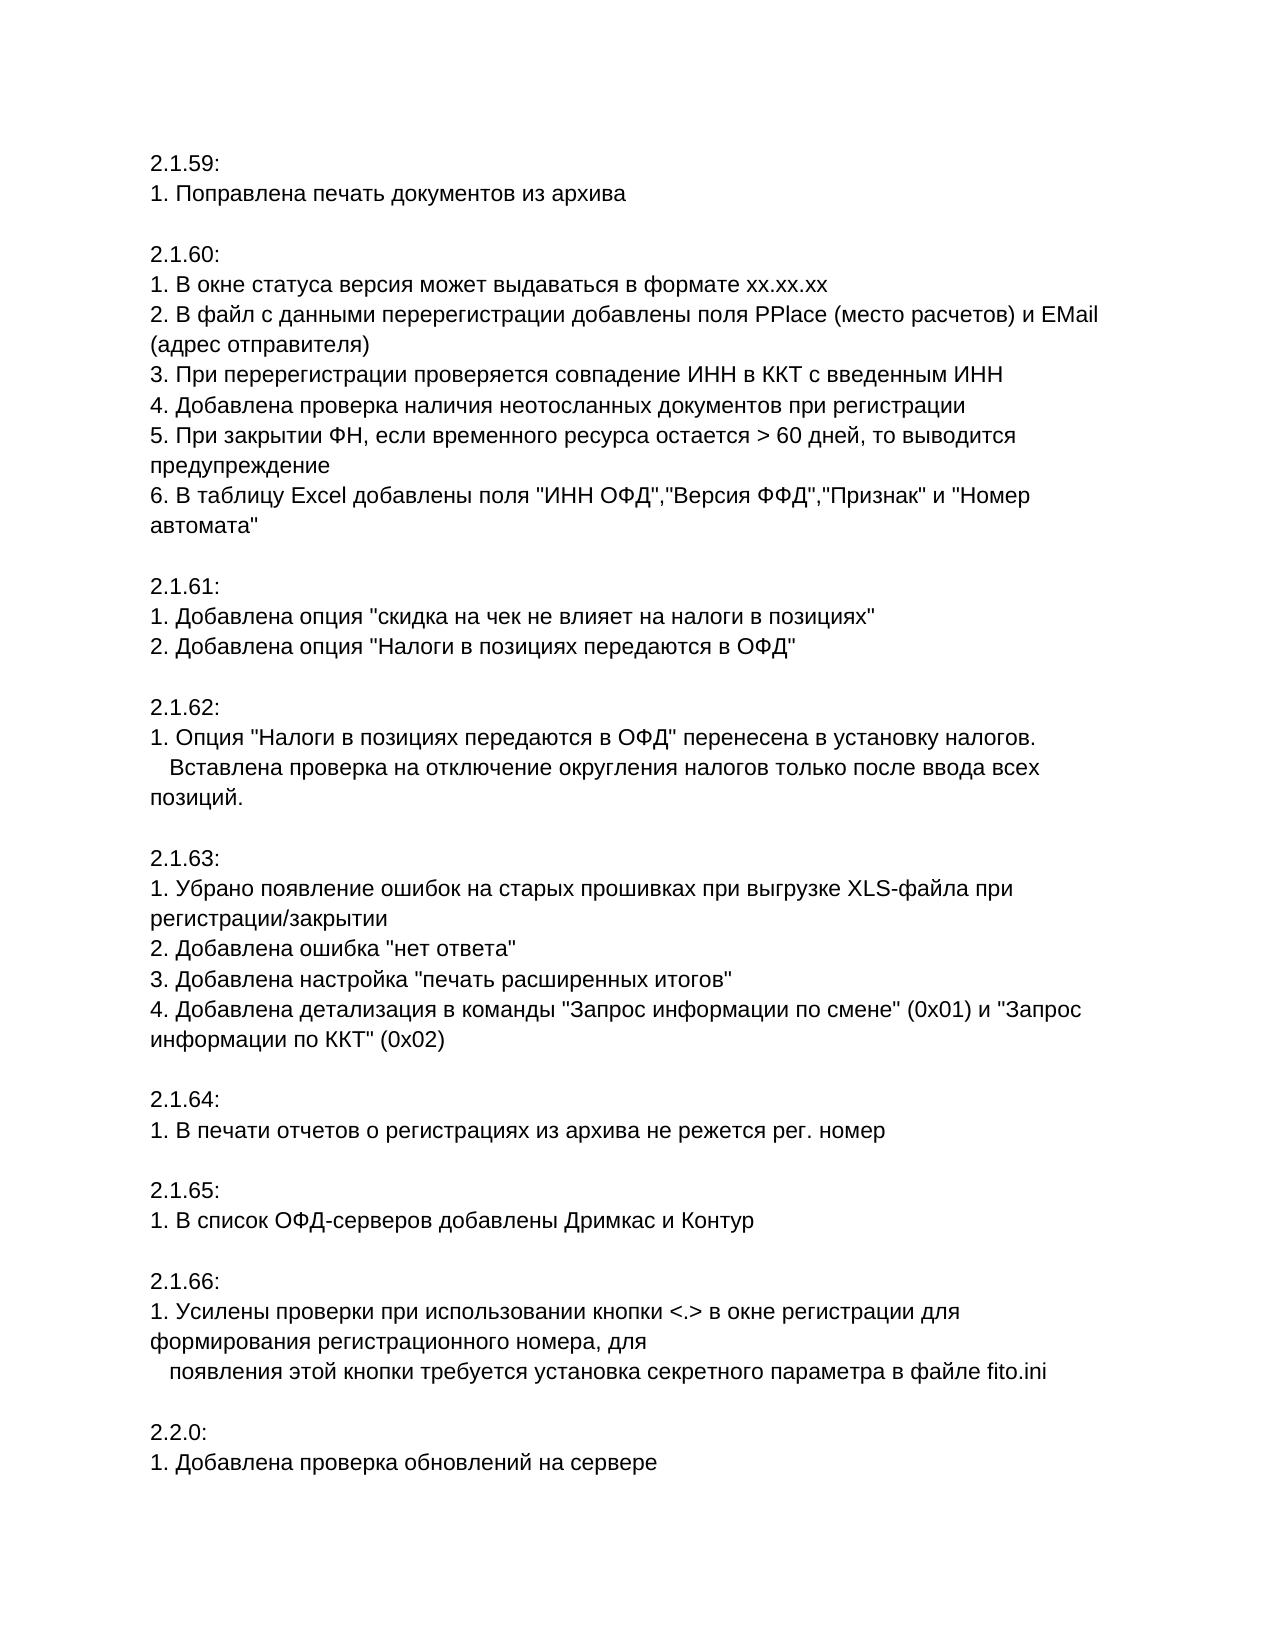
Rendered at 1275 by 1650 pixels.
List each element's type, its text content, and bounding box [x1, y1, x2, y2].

text 2. Добавлена опция "Налоги в позициях передаются в ОФД" [150, 633, 1125, 660]
text 3. При перерегистрации проверяется совпадение ИНН в ККТ с введенным ИНН [150, 361, 1125, 388]
text 2.1.61: [150, 573, 1125, 599]
text 1. Убрано появление ошибок на старых прошивках при выгрузке XLS-файла при регистрации/закрытии [150, 875, 1125, 932]
text 1. Добавлена опция "скидка на чек не влияет на налоги в позициях" [150, 603, 1125, 629]
text 2.2.0: [150, 1419, 1125, 1445]
text 1. Опция "Налоги в позициях передаются в ОФД" перенесена в установку налогов. [150, 724, 1125, 750]
text 2.1.63: [150, 845, 1125, 871]
text 1. В окне статуса версия может выдаваться в формате xx.xx.xx [150, 271, 1125, 297]
text 2.1.59: [150, 150, 1125, 176]
text 2.1.64: [150, 1086, 1125, 1113]
text 3. Добавлена настройка "печать расширенных итогов" [150, 966, 1125, 992]
text 2.1.60: [150, 241, 1125, 267]
text 6. В таблицу Excel добавлены поля "ИНН ОФД","Версия ФФД","Признак" и "Номер автомата" [150, 482, 1125, 539]
text 4. Добавлена проверка наличия неотосланных документов при регистрации [150, 392, 1125, 418]
text 2.1.65: [150, 1177, 1125, 1203]
text Вставлена проверка на отключение округления налогов только после ввода всех позиций. [150, 754, 1125, 811]
text 2. В файл с данными перерегистрации добавлены поля PPlace (место расчетов) и EMail (адрес отправителя) [150, 301, 1125, 358]
text 2. Добавлена ошибка "нет ответа" [150, 935, 1125, 962]
text 1. Усилены проверки при использовании кнопки <.> в окне регистрации для формирования регистрационного номера, для [150, 1298, 1125, 1354]
text 4. Добавлена детализация в команды "Запрос информации по смене" (0x01) и "Запрос информации по ККТ" (0x02) [150, 996, 1125, 1052]
text 1. Поправлена печать документов из архива [150, 180, 1125, 207]
text появления этой кнопки требуется установка секретного параметра в файле fito.ini [150, 1358, 1125, 1385]
text 1. В печати отчетов о регистрациях из архива не режется рег. номер [150, 1117, 1125, 1143]
text 2.1.62: [150, 694, 1125, 720]
text 2.1.66: [150, 1268, 1125, 1294]
text 5. При закрытии ФН, если временного ресурса остается > 60 дней, то выводится предупреждение [150, 422, 1125, 478]
text 1. Добавлена проверка обновлений на сервере [150, 1449, 1125, 1475]
text 1. В список ОФД-серверов добавлены Дримкас и Контур [150, 1207, 1125, 1234]
